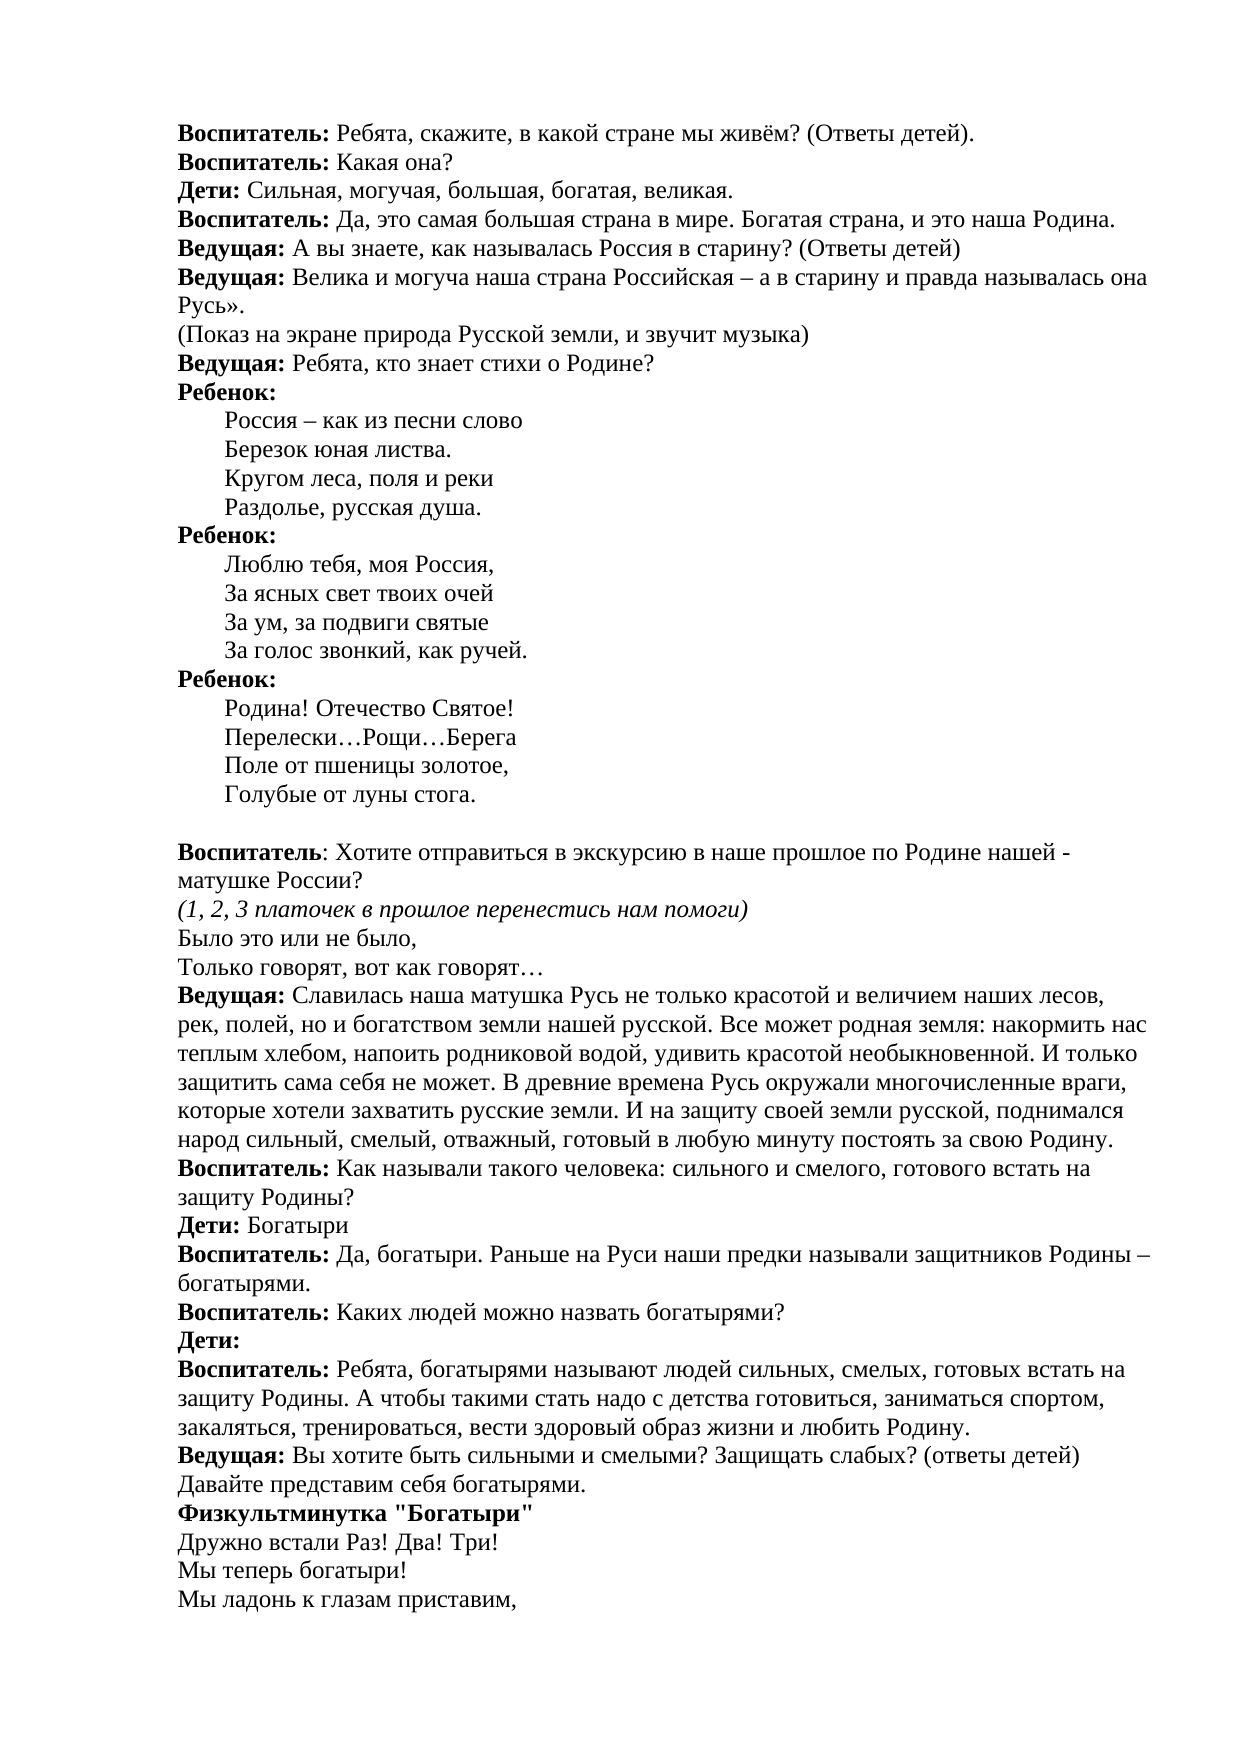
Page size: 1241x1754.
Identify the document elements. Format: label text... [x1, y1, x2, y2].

text Ребенок: [177, 377, 1152, 406]
text (1, 2, 3 платочек в прошлое перенестись нам помоги) [177, 894, 1152, 923]
text Россия – как из песни слово [224, 406, 1152, 434]
text За ясных свет твоих очей [224, 578, 1152, 607]
text (Показ на экране природа Русской земли, и звучит музыка) [177, 319, 1152, 348]
text Ребенок: [177, 521, 1152, 549]
text Голубые от луны стога. [224, 779, 1152, 808]
text Воспитатель: Ребята, скажите, в какой стране мы живём? (Ответы детей). [177, 118, 1152, 147]
text Воспитатель: Каких людей можно назвать богатырями? [177, 1297, 1152, 1326]
text Люблю тебя, моя Россия, [224, 549, 1152, 578]
text Поле от пшеницы золотое, [224, 751, 1152, 779]
text Родина! Отечество Святое! [224, 693, 1152, 722]
text Перелески…Рощи…Берега [224, 722, 1152, 751]
text Воспитатель: Как называли такого человека: сильного и смелого, готового встать на защиту Родины? [177, 1153, 1152, 1211]
text Воспитатель: Ребята, богатырями называют людей сильных, смелых, готовых встать на защиту Родины. А чтобы такими стать надо с детства готовиться, заниматься спортом, закаляться, тренироваться, вести здоровый образ жизни и любить Родину. [177, 1354, 1152, 1441]
text Ведущая: А вы знаете, как называлась Россия в старину? (Ответы детей) [177, 233, 1152, 262]
text Ведущая: Вы хотите быть сильными и смелыми? Защищать слабых? (ответы детей) Давайте представим себя богатырями. [177, 1441, 1152, 1498]
text Физкультминутка "Богатыри" [177, 1498, 1152, 1527]
text Березок юная листва. [224, 434, 1152, 463]
text Дети: [177, 1326, 1152, 1354]
text Ведущая: Славилась наша матушка Русь не только красотой и величием наших лесов, рек, полей, но и богатством земли нашей русской. Все может родная земля: накормить нас теплым хлебом, напоить родниковой водой, удивить красотой необыкновенной. И только защитить сама себя не может. В древние времена Русь окружали многочисленные враги, которые хотели захватить русские земли. И на защиту своей земли русской, поднимался народ сильный, смелый, отважный, готовый в любую минуту постоять за свою Родину. [177, 981, 1152, 1153]
text Мы теперь богатыри! [177, 1556, 1152, 1584]
text Ведущая: Велика и могуча наша страна Российская – а в старину и правда называлась она Русь». [177, 262, 1152, 319]
text За голос звонкий, как ручей. [224, 636, 1152, 664]
text Воспитатель: Да, это самая большая страна в мире. Богатая страна, и это наша Родина. [177, 204, 1152, 233]
text Ребенок: [177, 664, 1152, 693]
text Дружно встали Раз! Два! Три! [177, 1527, 1152, 1556]
text Дети: Сильная, могучая, большая, богатая, великая. [177, 176, 1152, 204]
text Только говорят, вот как говорят… [177, 952, 1152, 981]
text Было это или не было, [177, 923, 1152, 952]
text За ум, за подвиги святые [224, 607, 1152, 636]
text Воспитатель: Хотите отправиться в экскурсию в наше прошлое по Родине нашей - матушке России? [177, 837, 1152, 894]
text Раздолье, русская душа. [224, 492, 1152, 521]
text Кругом леса, поля и реки [224, 463, 1152, 492]
text Ведущая: Ребята, кто знает стихи о Родине? [177, 348, 1152, 377]
text Воспитатель: Да, богатыри. Раньше на Руси наши предки называли защитников Родины – богатырями. [177, 1239, 1152, 1297]
text Дети: Богатыри [177, 1211, 1152, 1239]
text Воспитатель: Какая она? [177, 147, 1152, 176]
text Мы ладонь к глазам приставим, [177, 1584, 1152, 1613]
